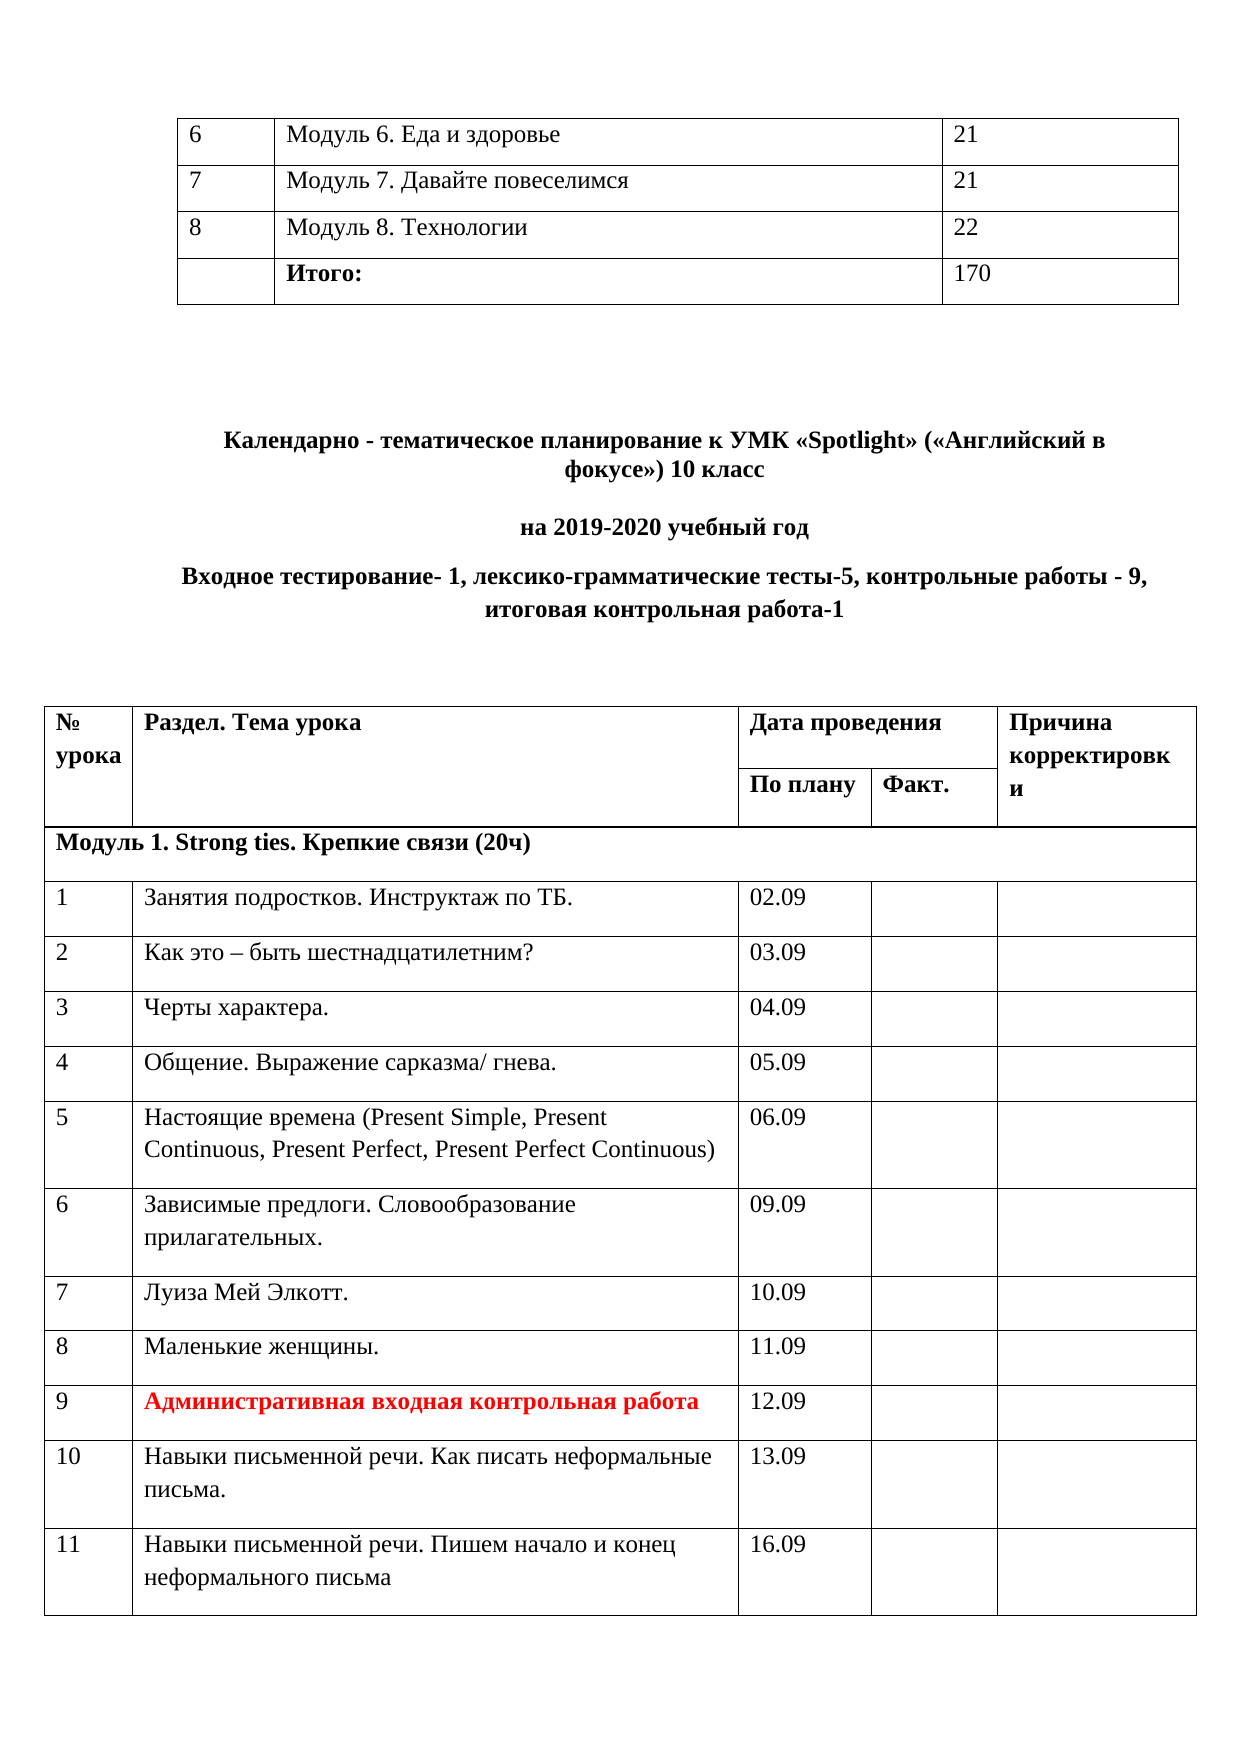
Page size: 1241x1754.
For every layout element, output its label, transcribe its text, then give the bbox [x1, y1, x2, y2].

table_cell [998, 1331, 1196, 1385]
table_cell Факт. [872, 769, 997, 826]
text на 2019-2020 учебный год [177, 512, 1152, 541]
table_cell 04.09 [739, 992, 871, 1046]
table_cell 7 [178, 166, 274, 211]
table_header № урока [45, 707, 132, 826]
table_header Причина корректировки [998, 707, 1196, 826]
table_cell [998, 1189, 1196, 1276]
table_cell [998, 1386, 1196, 1440]
table_cell 2 [45, 937, 132, 991]
table_cell 09.09 [739, 1189, 871, 1276]
table_cell 06.09 [739, 1102, 871, 1188]
table_cell 3 [45, 992, 132, 1046]
table_cell 02.09 [739, 882, 871, 936]
table_cell 10.09 [739, 1277, 871, 1330]
table_cell Административная входная контрольная работа [133, 1386, 738, 1440]
table_cell Модуль 7. Давайте повеселимся [275, 166, 942, 211]
table_cell [998, 937, 1196, 991]
table_cell Занятия подростков. Инструктаж по ТБ. [133, 882, 738, 936]
table_header Раздел. Тема урока [133, 707, 738, 826]
table_cell 11 [45, 1529, 132, 1615]
table_cell 21 [943, 119, 1178, 164]
table_cell [872, 1189, 997, 1276]
table_cell 11.09 [739, 1331, 871, 1385]
table_cell 4 [45, 1047, 132, 1101]
table_cell Навыки письменной речи. Пишем начало и конец неформального письма [133, 1529, 738, 1615]
table_cell [872, 1102, 997, 1188]
table_cell Маленькие женщины. [133, 1331, 738, 1385]
table_cell Луиза Мей Элкотт. [133, 1277, 738, 1330]
table_cell Модуль 1. Strong ties. Крепкие связи (20ч) [45, 828, 1196, 881]
table_cell 12.09 [739, 1386, 871, 1440]
table_cell 22 [943, 212, 1178, 257]
table_cell [998, 992, 1196, 1046]
table_cell [998, 1441, 1196, 1528]
table_cell 5 [45, 1102, 132, 1188]
table_cell Зависимые предлоги. Словообразование прилагательных. [133, 1189, 738, 1276]
table_cell Навыки письменной речи. Как писать неформальные письма. [133, 1441, 738, 1528]
table_cell 05.09 [739, 1047, 871, 1101]
table_cell 1 [45, 882, 132, 936]
table_cell 21 [943, 166, 1178, 211]
text Календарно - тематическое планирование к УМК «Spotlight» («Английский в фокусе») 10 класс [177, 425, 1152, 483]
table_cell Общение. Выражение сарказма/ гнева. [133, 1047, 738, 1101]
table_cell 16.09 [739, 1529, 871, 1615]
table_cell [998, 1529, 1196, 1615]
table_cell [872, 1277, 997, 1330]
table_cell Настоящие времена (Present Simple, Present Continuous, Present Perfect, Present Perfect Continuous) [133, 1102, 738, 1188]
table_cell [872, 882, 997, 936]
table_cell [998, 882, 1196, 936]
table_cell [872, 992, 997, 1046]
table_cell [998, 1277, 1196, 1330]
table_cell [872, 1047, 997, 1101]
table_cell 10 [45, 1441, 132, 1528]
table_cell 13.09 [739, 1441, 871, 1528]
table_cell 6 [45, 1189, 132, 1276]
table_cell 7 [45, 1277, 132, 1330]
table_cell [872, 1441, 997, 1528]
table_cell Модуль 6. Еда и здоровье [275, 119, 942, 164]
table_cell Итого: [275, 259, 942, 304]
table_cell 8 [45, 1331, 132, 1385]
table_header Дата проведения [739, 707, 997, 768]
table_cell 8 [178, 212, 274, 257]
table_cell [872, 937, 997, 991]
table_cell 03.09 [739, 937, 871, 991]
table_cell [872, 1331, 997, 1385]
table_cell По плану [739, 769, 871, 826]
table_cell 6 [178, 119, 274, 164]
table_cell [178, 259, 274, 304]
table_cell Модуль 8. Технологии [275, 212, 942, 257]
text Входное тестирование- 1, лексико-грамматические тесты-5, контрольные работы - 9, итоговая контрольная работа-1 [177, 561, 1152, 623]
table_cell [872, 1529, 997, 1615]
table_cell [872, 1386, 997, 1440]
table_cell 170 [943, 259, 1178, 304]
table_cell Как это – быть шестнадцатилетним? [133, 937, 738, 991]
table_cell Черты характера. [133, 992, 738, 1046]
table_cell [998, 1102, 1196, 1188]
table_cell [998, 1047, 1196, 1101]
table_cell 9 [45, 1386, 132, 1440]
